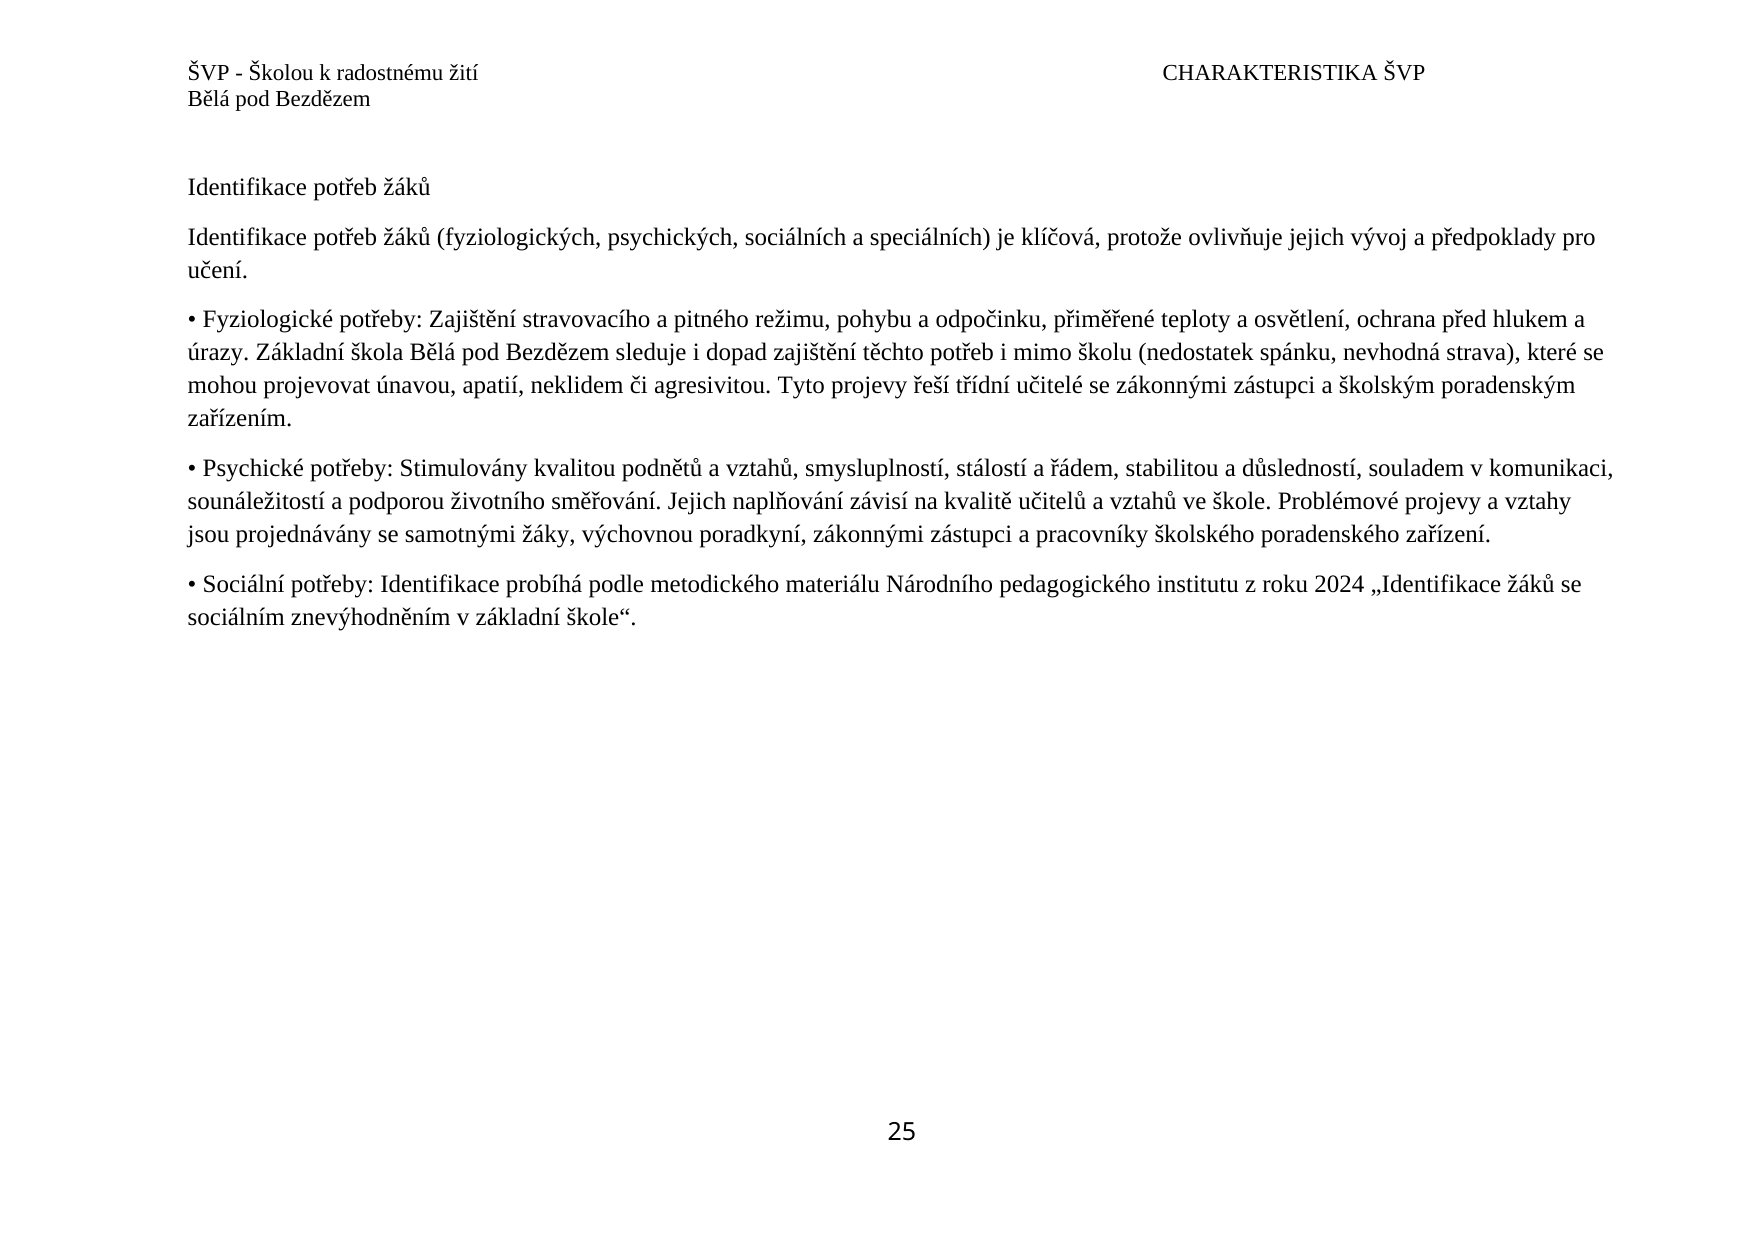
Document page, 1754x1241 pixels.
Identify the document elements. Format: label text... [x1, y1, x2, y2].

text • Fyziologické potřeby: Zajištění stravovacího a pitného režimu, pohybu a odpočinku, přiměřené teploty a osvětlení, ochrana před hlukem a úrazy. Základní škola Bělá pod Bezdězem sleduje i dopad zajištění těchto potřeb i mimo školu (nedostatek spánku, nevhodná strava), které se mohou projevovat únavou, apatií, neklidem či agresivitou. Tyto projevy řeší třídní učitelé se zákonnými zástupci a školským poradenským zařízením. [187, 304, 1616, 432]
text • Psychické potřeby: Stimulovány kvalitou podnětů a vztahů, smysluplností, stálostí a řádem, stabilitou a důsledností, souladem v komunikaci, sounáležitostí a podporou životního směřování. Jejich naplňování závisí na kvalitě učitelů a vztahů ve škole. Problémové projevy a vztahy jsou projednávány se samotnými žáky, výchovnou poradkyní, zákonnými zástupci a pracovníky školského poradenského zařízení. [187, 453, 1616, 548]
text Identifikace potřeb žáků [187, 172, 1616, 201]
text Identifikace potřeb žáků (fyziologických, psychických, sociálních a speciálních) je klíčová, protože ovlivňuje jejich vývoj a předpoklady pro učení. [187, 222, 1616, 283]
text • Sociální potřeby: Identifikace probíhá podle metodického materiálu Národního pedagogického institutu z roku 2024 „Identifikace žáků se sociálním znevýhodněním v základní škole“. [187, 569, 1616, 631]
